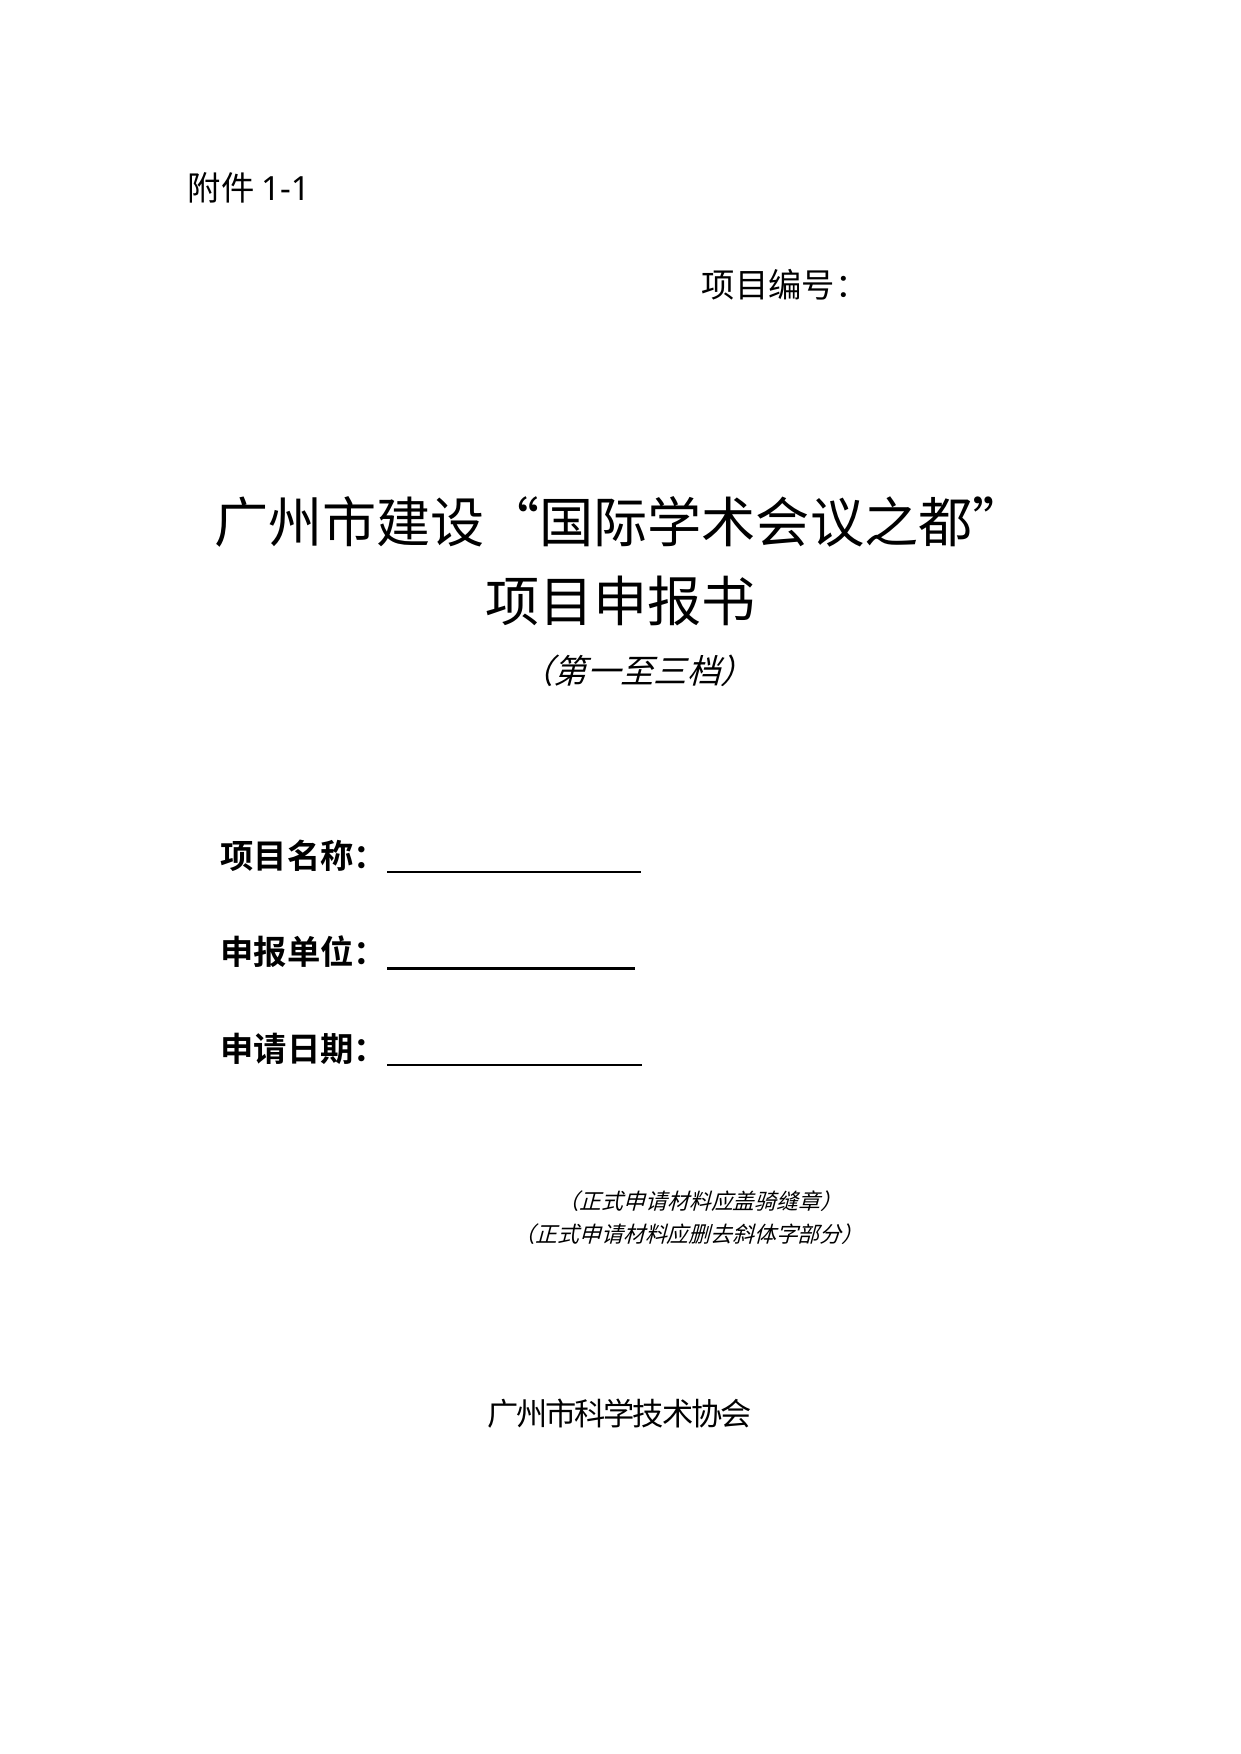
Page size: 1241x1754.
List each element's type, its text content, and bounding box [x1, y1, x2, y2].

text （第一至三档） [187, 637, 1053, 702]
text （正式申请材料应删去斜体字部分） [187, 1216, 1053, 1249]
text 项目申报书 [187, 558, 1053, 637]
text 申报单位： [187, 926, 1053, 974]
text 广州市建设“国际学术会议之都” [187, 480, 1053, 558]
text 项目名称： [220, 829, 1053, 878]
text 申请日期： [187, 1022, 1053, 1071]
text （正式申请材料应盖骑缝章） [187, 1184, 1053, 1216]
text 附件1-1 [187, 162, 1053, 210]
table_header 广州市科学技术协会 [364, 1379, 877, 1444]
text 项目编号： [187, 259, 1053, 307]
